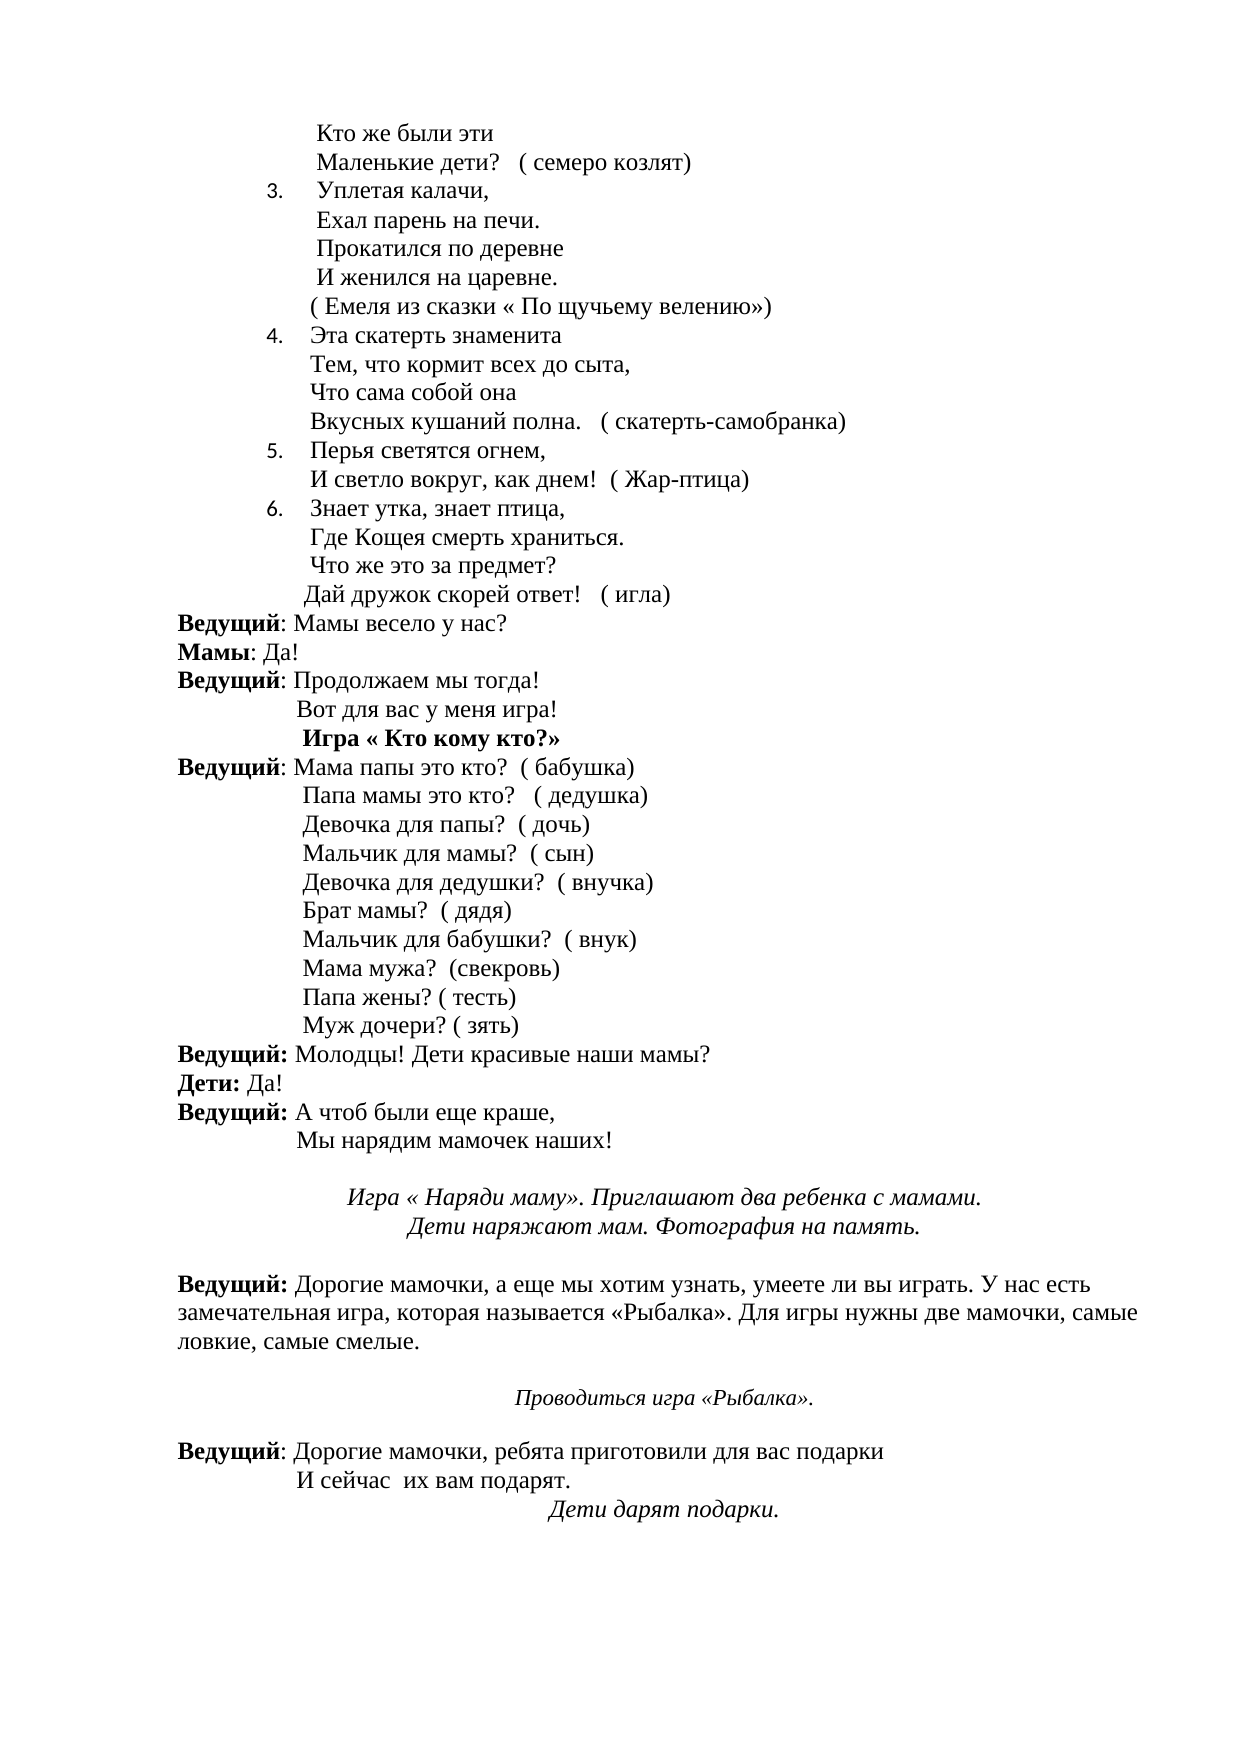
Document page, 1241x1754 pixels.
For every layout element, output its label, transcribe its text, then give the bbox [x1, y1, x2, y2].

text Мама мужа? (свекровь) [177, 953, 1152, 982]
text Маленькие дети? ( семеро козлят) [266, 147, 1152, 176]
text Мальчик для мамы? ( сын) [177, 838, 1152, 867]
text Вот для вас у меня игра! [177, 694, 1152, 723]
text Тем, что кормит всех до сыта, [266, 349, 1152, 377]
text Дети наряжают мам. Фотография на память. [177, 1211, 1152, 1240]
text Ведущий: Мамы весело у нас? [177, 608, 1152, 637]
text Проводиться игра «Рыбалка». [177, 1384, 1152, 1410]
text Прокатился по деревне [303, 233, 1152, 262]
text Игра « Кто кому кто?» [177, 723, 1152, 752]
text Кто же были эти [266, 118, 1152, 147]
text Мальчик для бабушки? ( внук) [177, 924, 1152, 953]
text Вкусных кушаний полна. ( скатерть-самобранка) [266, 406, 1152, 435]
text И светло вокруг, как днем! ( Жар-птица) [303, 464, 1152, 493]
text Ведущий: Молодцы! Дети красивые наши мамы? [177, 1039, 1152, 1068]
text Дети дарят подарки. [177, 1494, 1152, 1523]
list Перья светятся огнем, [266, 435, 1152, 464]
text Папа мамы это кто? ( дедушка) [177, 781, 1152, 809]
text И сейчас их вам подарят. [177, 1465, 1152, 1494]
text Мы нарядим мамочек наших! [177, 1126, 1152, 1154]
text Брат мамы? ( дядя) [177, 896, 1152, 924]
text Девочка для дедушки? ( внучка) [177, 867, 1152, 896]
text Ведущий: Продолжаем мы тогда! [177, 666, 1152, 694]
text Где Кощея смерть храниться. [303, 522, 1152, 551]
text ( Емеля из сказки « По щучьему велению») [303, 291, 1152, 320]
text Мамы: Да! [177, 637, 1152, 666]
list Знает утка, знает птица, [266, 493, 1152, 522]
text Ведущий: Дорогие мамочки, ребята приготовили для вас подарки [177, 1436, 1152, 1465]
text Дай дружок скорей ответ! ( игла) [303, 579, 1152, 608]
list Уплетая калачи, [266, 176, 1152, 205]
text Ехал парень на печи. [303, 205, 1152, 233]
text Ведущий: А чтоб были еще краше, [177, 1097, 1152, 1126]
text Ведущий: Мама папы это кто? ( бабушка) [177, 752, 1152, 781]
text Что же это за предмет? [303, 551, 1152, 579]
text Муж дочери? ( зять) [177, 1011, 1152, 1039]
text Игра « Наряди маму». Приглашают два ребенка с мамами. [177, 1182, 1152, 1211]
text И женился на царевне. [303, 262, 1152, 291]
text Папа жены? ( тесть) [177, 982, 1152, 1011]
text Девочка для папы? ( дочь) [177, 809, 1152, 838]
list Эта скатерть знаменита [266, 320, 1152, 349]
text Дети: Да! [177, 1068, 1152, 1097]
text Ведущий: Дорогие мамочки, а еще мы хотим узнать, умеете ли вы играть. У нас есть замечательная игра, которая называется «Рыбалка». Для игры нужны две мамочки, самые ловкие, самые смелые. [177, 1269, 1152, 1355]
text Что сама собой она [266, 377, 1152, 406]
